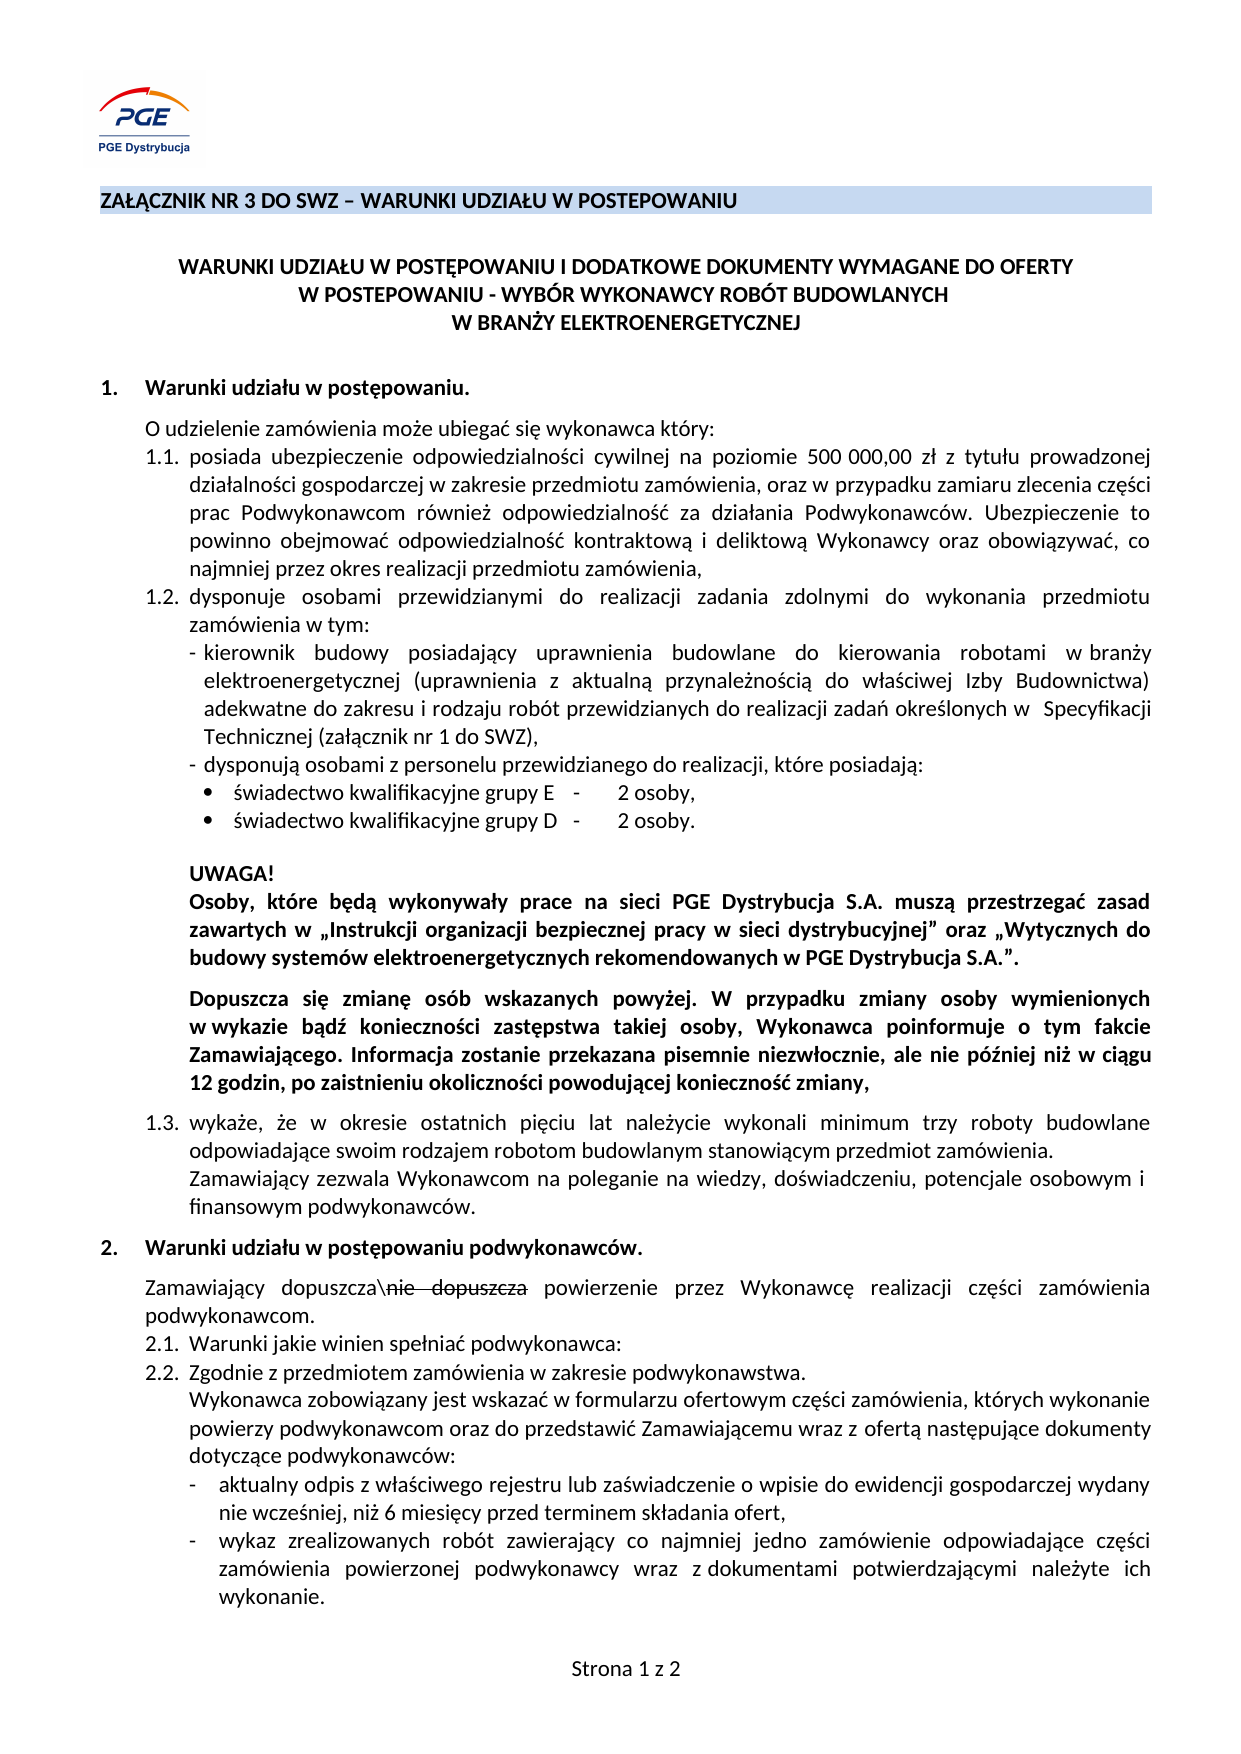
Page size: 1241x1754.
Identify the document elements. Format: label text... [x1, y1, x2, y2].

text Uwaga! [189, 859, 1004, 887]
list Warunki jakie winien spełniać podwykonawca: [145, 1329, 1152, 1358]
list dysponują osobami z personelu przewidzianego do realizacji, które posiadają: [189, 750, 1152, 778]
text Dopuszcza się zmianę osób wskazanych powyżej. W przypadku zmiany osoby wymienionych w wykazie bądź konieczności zastępstwa takiej osoby, Wykonawca poinformuje o tym fakcie Zamawiającego. Informacja zostanie przekazana pisemnie niezwłocznie, ale nie później niż w ciągu 12 godzin, po zaistnieniu okoliczności powodującej konieczność zmiany, [189, 984, 1152, 1096]
text Zamawiający dopuszcza\nie dopuszcza powierzenie przez Wykonawcę realizacji części zamówienia podwykonawcom. [145, 1273, 1152, 1329]
text Wykonawca zobowiązany jest wskazać w formularzu ofertowym części zamówienia, których wykonanie powierzy podwykonawcom oraz do przedstawić Zamawiającemu wraz z ofertą następujące dokumenty dotyczące podwykonawców: [189, 1386, 1152, 1470]
list wykaże, że w okresie ostatnich pięciu lat należycie wykonali minimum trzy roboty budowlane odpowiadające swoim rodzajem robotom budowlanym stanowiącym przedmiot zamówienia. [145, 1108, 1152, 1164]
text ZAŁĄCZNIK NR 3 DO SWZ – WARUNKI UDZIAŁU W POSTEPOWANIU [100, 186, 1152, 214]
list posiada ubezpieczenie odpowiedzialności cywilnej na poziomie 500 000,00 zł z tytułu prowadzonej działalności gospodarczej w zakresie przedmiotu zamówienia, oraz w przypadku zamiaru zlecenia części prac Podwykonawcom również odpowiedzialność za działania Podwykonawców. Ubezpieczenie to powinno obejmować odpowiedzialność kontraktową i deliktową Wykonawcy oraz obowiązywać, co najmniej przez okres realizacji przedmiotu zamówienia, [145, 442, 1152, 582]
text WARUNKI UDZIAŁU W POSTĘPOWANIU I DODATKOWE DOKUMENTY WYMAGANE DO OFERTY W POSTEPOWANIU - WYBÓR WYKONAWCY ROBÓT BUDOWLANYCH W BRANŻY ELEKTROENERGETYCZNEJ [100, 252, 1152, 336]
text Zamawiający zezwala Wykonawcom na poleganie na wiedzy, doświadczeniu, potencjale osobowym i finansowym podwykonawców. [189, 1164, 1152, 1221]
list Zgodnie z przedmiotem zamówienia w zakresie podwykonawstwa. [145, 1358, 1152, 1386]
list dysponuje osobami przewidzianymi do realizacji zadania zdolnymi do wykonania przedmiotu zamówienia w tym: [145, 582, 1152, 638]
list kierownik budowy posiadający uprawnienia budowlane do kierowania robotami w branży elektroenergetycznej (uprawnienia z aktualną przynależnością do właściwej Izby Budownictwa) adekwatne do zakresu i rodzaju robót przewidzianych do realizacji zadań określonych w Specyfikacji Technicznej (załącznik nr 1 do SWZ), [189, 638, 1152, 750]
picture [82, 70, 207, 168]
list świadectwo kwalifikacyjne grupy D - 2 osoby. [204, 806, 1152, 834]
list Warunki udziału w postępowaniu podwykonawców. [100, 1233, 1152, 1261]
text Osoby, które będą wykonywały prace na sieci PGE Dystrybucja S.A. muszą przestrzegać zasad zawartych w „Instrukcji organizacji bezpiecznej pracy w sieci dystrybucyjnej” oraz „Wytycznych do budowy systemów elektroenergetycznych rekomendowanych w PGE Dystrybucja S.A.”. [189, 887, 1152, 971]
list Warunki udziału w postępowaniu. [100, 373, 1152, 401]
text O udzielenie zamówienia może ubiegać się wykonawca który: [145, 414, 1152, 442]
list świadectwo kwalifikacyjne grupy E - 2 osoby, [204, 778, 1152, 806]
list aktualny odpis z właściwego rejestru lub zaświadczenie o wpisie do ewidencji gospodarczej wydany nie wcześniej, niż 6 miesięcy przed terminem składania ofert, [189, 1470, 1152, 1526]
list wykaz zrealizowanych robót zawierający co najmniej jedno zamówienie odpowiadające części zamówienia powierzonej podwykonawcy wraz z dokumentami potwierdzającymi należyte ich wykonanie. [189, 1526, 1152, 1610]
